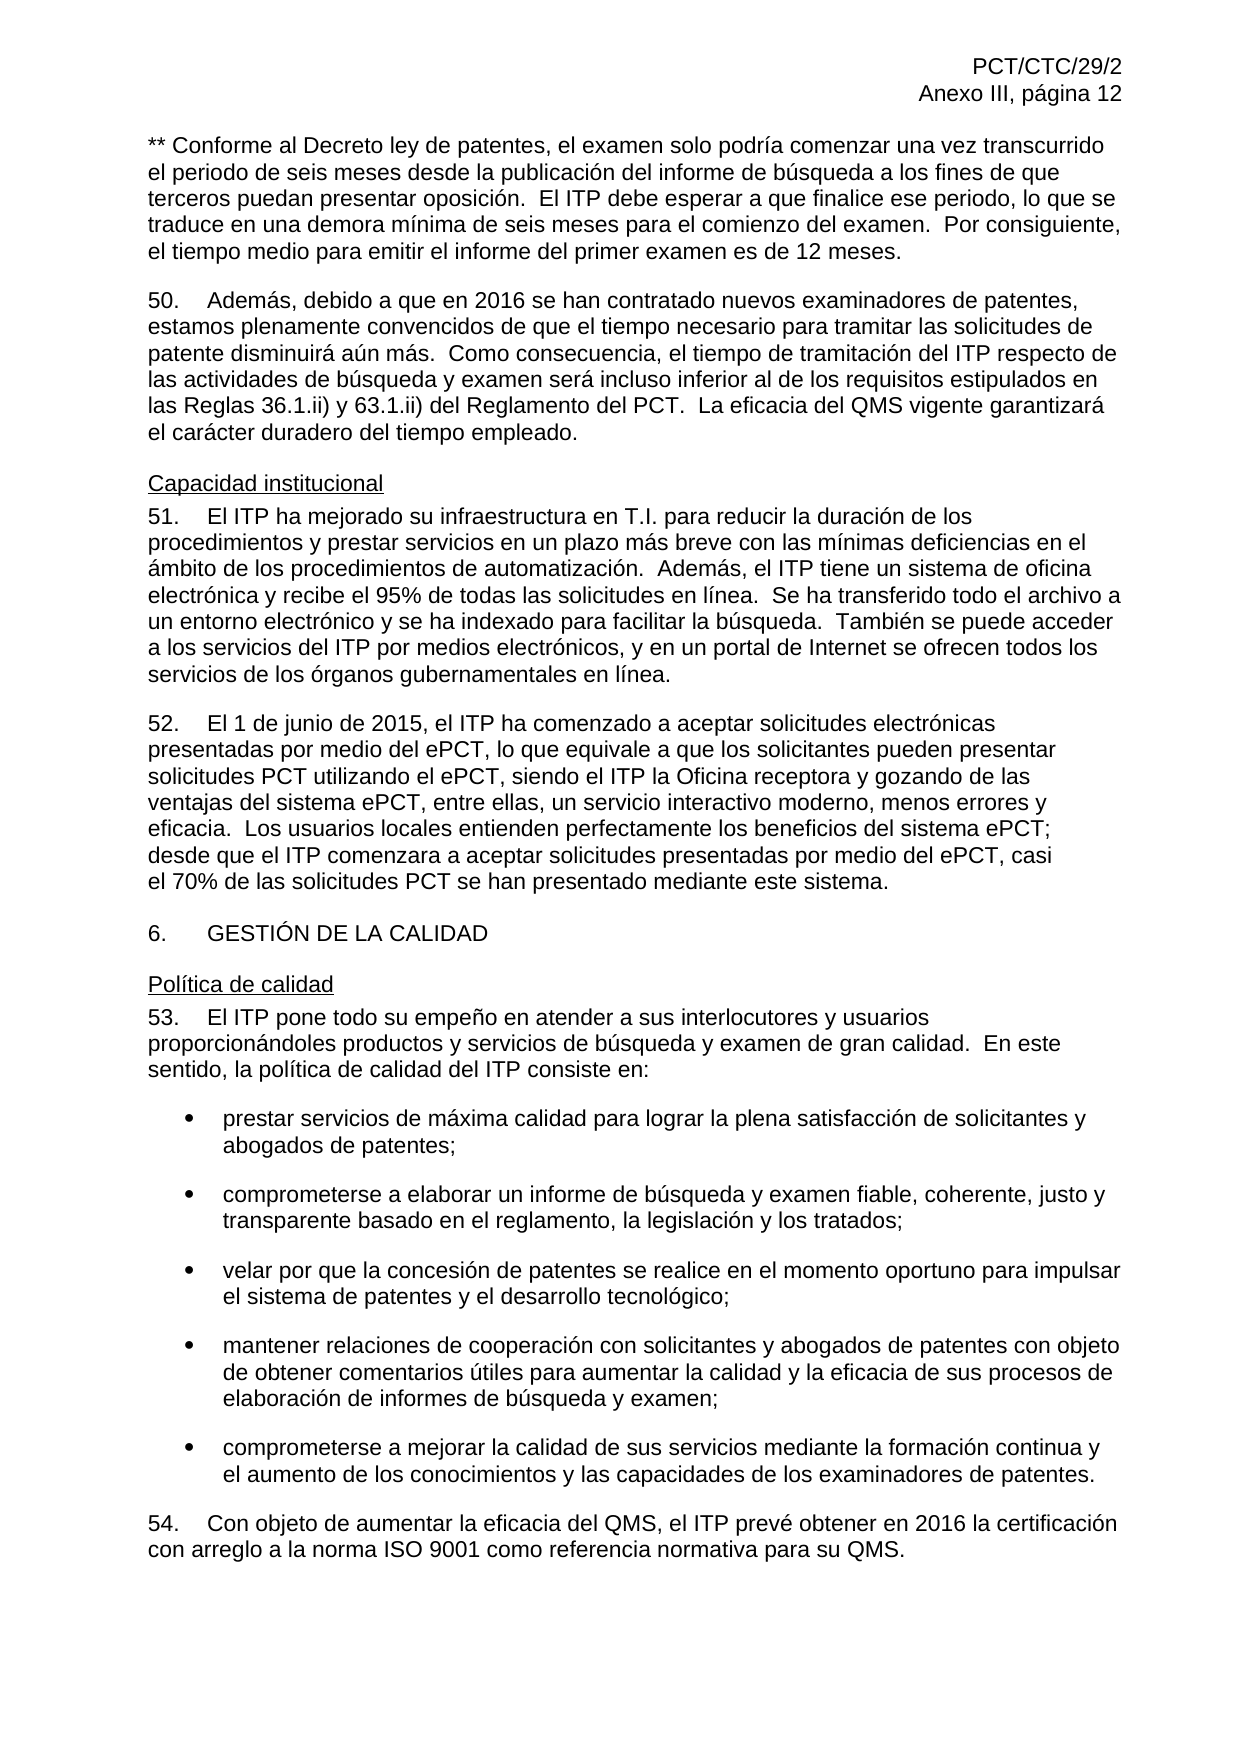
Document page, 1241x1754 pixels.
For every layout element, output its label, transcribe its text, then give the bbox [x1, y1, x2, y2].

list comprometerse a mejorar la calidad de sus servicios mediante la formación continua y el aumento de los conocimientos y las capacidades de los examinadores de patentes. [185, 1434, 1122, 1487]
subtitle Capacidad institucional [148, 470, 1122, 496]
text Con objeto de aumentar la eficacia del QMS, el ITP prevé obtener en 2016 la certificación con arreglo a la norma ISO 9001 como referencia normativa para su QMS. [148, 1510, 1122, 1563]
list velar por que la concesión de patentes se realice en el momento oportuno para impulsar el sistema de patentes y el desarrollo tecnológico; [185, 1257, 1122, 1309]
subtitle Política de calidad [148, 971, 1122, 997]
list comprometerse a elaborar un informe de búsqueda y examen fiable, coherente, justo y transparente basado en el reglamento, la legislación y los tratados; [185, 1181, 1122, 1234]
list ** Conforme al Decreto ley de patentes, el examen solo podría comenzar una vez transcurrido el periodo de seis meses desde la publicación del informe de búsqueda a los fines de que terceros puedan presentar oposición. El ITP debe esperar a que finalice ese periodo, lo que se traduce en una demora mínima de seis meses para el comienzo del examen. Por consiguiente, el tiempo medio para emitir el informe del primer examen es de 12 meses. [148, 132, 1122, 264]
text El ITP pone todo su empeño en atender a sus interlocutores y usuarios proporcionándoles productos y servicios de búsqueda y examen de gran calidad. En este sentido, la política de calidad del ITP consiste en: [148, 1003, 1122, 1082]
list mantener relaciones de cooperación con solicitantes y abogados de patentes con objeto de obtener comentarios útiles para aumentar la calidad y la eficacia de sus procesos de elaboración de informes de búsqueda y examen; [185, 1332, 1122, 1411]
text Además, debido a que en 2016 se han contratado nuevos examinadores de patentes, estamos plenamente convencidos de que el tiempo necesario para tramitar las solicitudes de patente disminuirá aún más. Como consecuencia, el tiempo de tramitación del ITP respecto de las actividades de búsqueda y examen será incluso inferior al de los requisitos estipulados en las Reglas 36.1.ii) y 63.1.ii) del Reglamento del PCT. La eficacia del QMS vigente garantizará el carácter duradero del tiempo empleado. [148, 287, 1122, 445]
subtitle 6. GESTIÓN DE LA CALIDAD [148, 919, 1122, 946]
text El 1 de junio de 2015, el ITP ha comenzado a aceptar solicitudes electrónicas presentadas por medio del ePCT, lo que equivale a que los solicitantes pueden presentar solicitudes PCT utilizando el ePCT, siendo el ITP la Oficina receptora y gozando de las ventajas del sistema ePCT, entre ellas, un servicio interactivo moderno, menos errores y eficacia. Los usuarios locales entienden perfectamente los beneficios del sistema ePCT; desde que el ITP comenzara a aceptar solicitudes presentadas por medio del ePCT, casi el 70% de las solicitudes PCT se han presentado mediante este sistema. [148, 710, 1122, 894]
text El ITP ha mejorado su infraestructura en T.I. para reducir la duración de los procedimientos y prestar servicios en un plazo más breve con las mínimas deficiencias en el ámbito de los procedimientos de automatización. Además, el ITP tiene un sistema de oficina electrónica y recibe el 95% de todas las solicitudes en línea. Se ha transferido todo el archivo a un entorno electrónico y se ha indexado para facilitar la búsqueda. También se puede acceder a los servicios del ITP por medios electrónicos, y en un portal de Internet se ofrecen todos los servicios de los órganos gubernamentales en línea. [148, 503, 1122, 687]
list prestar servicios de máxima calidad para lograr la plena satisfacción de solicitantes y abogados de patentes; [185, 1105, 1122, 1158]
